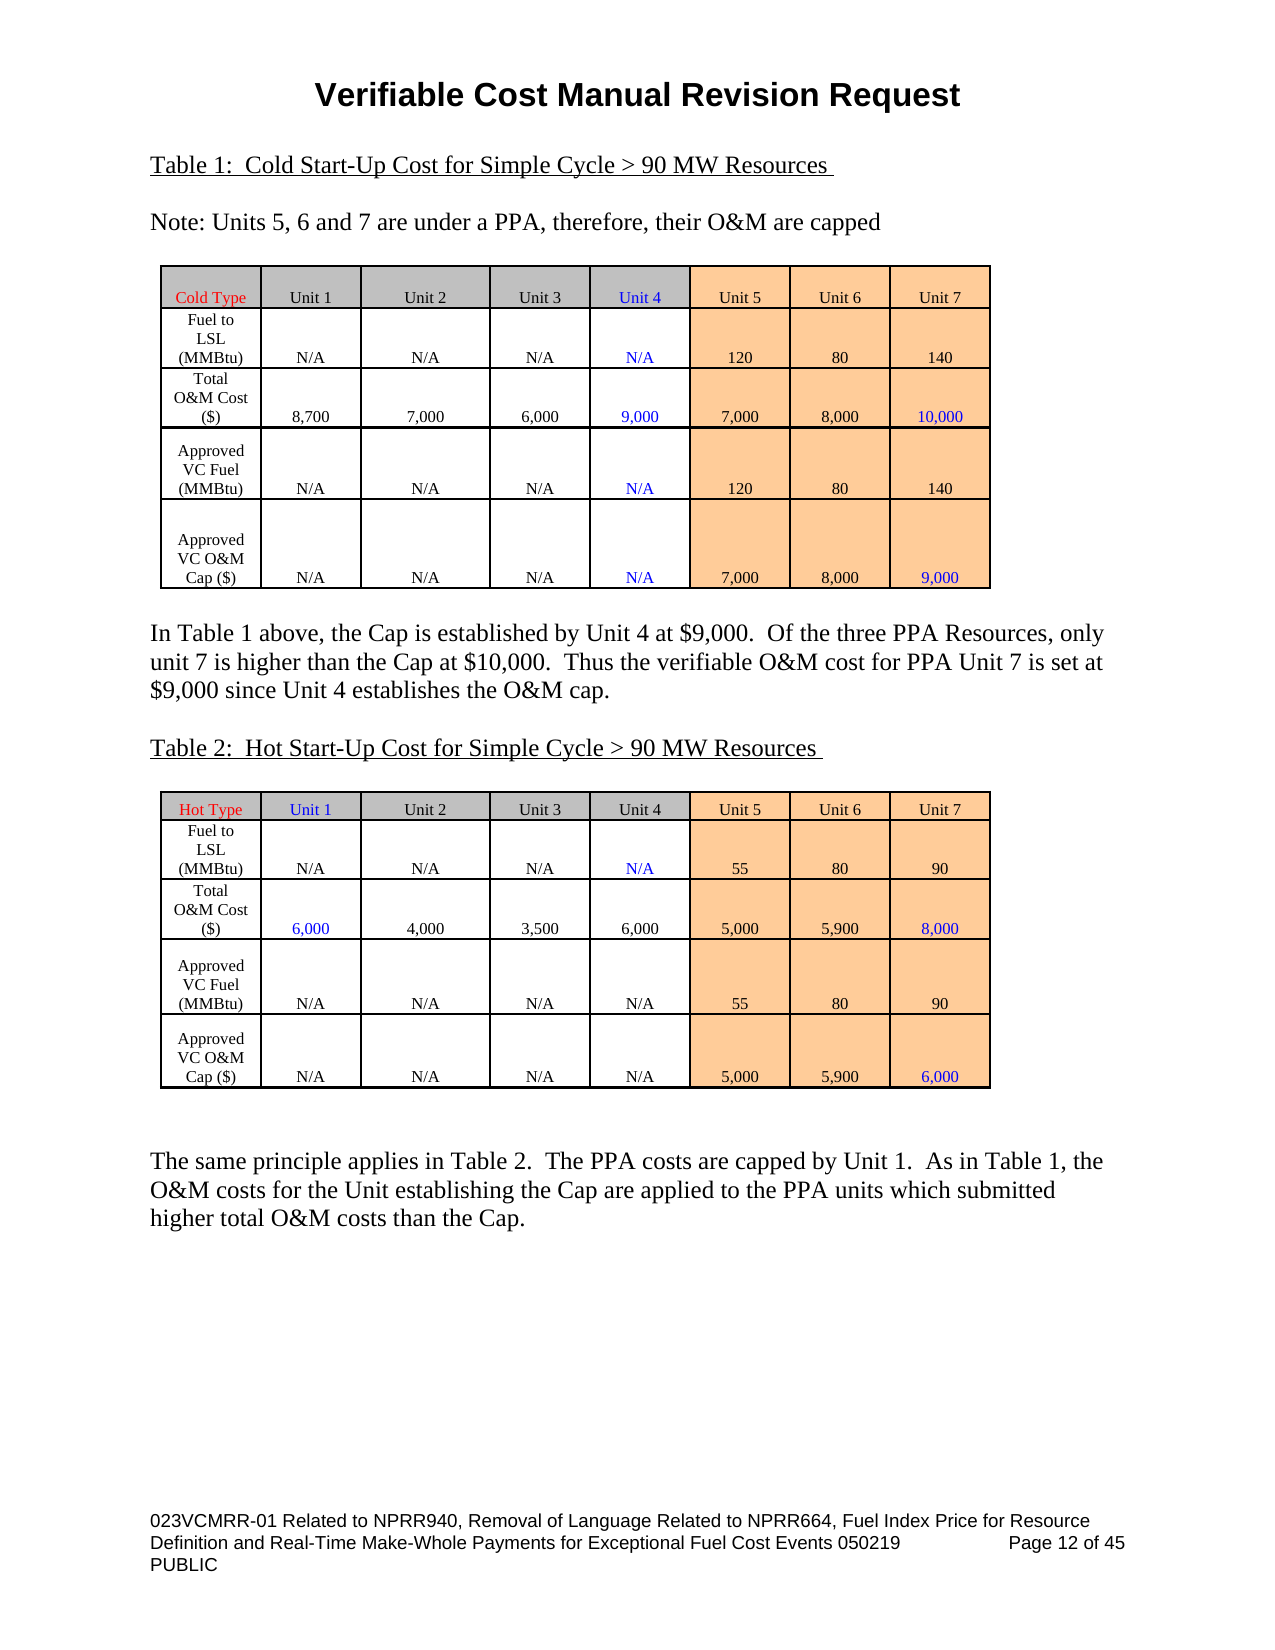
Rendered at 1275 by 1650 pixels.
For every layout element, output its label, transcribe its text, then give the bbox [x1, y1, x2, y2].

table_header Unit 5 [691, 793, 789, 819]
table_cell N/A [262, 309, 360, 367]
table_cell 10,000 [891, 369, 989, 426]
table_header Unit 6 [791, 267, 889, 307]
table_header Unit 7 [891, 267, 989, 307]
table_header Unit 3 [491, 267, 589, 307]
table_cell 5,000 [691, 1015, 789, 1086]
text In Table 1 above, the Cap is established by Unit 4 at $9,000. Of the three PPA Resources, only unit 7 is higher than the Cap at $10,000. Thus the verifiable O&M cost for PPA Unit 7 is set at $9,000 since Unit 4 establishes the O&M cap. [150, 618, 1125, 704]
table_cell N/A [591, 1015, 689, 1086]
table_cell 55 [691, 821, 789, 878]
table_header Unit 2 [362, 793, 489, 819]
table_cell 120 [691, 429, 789, 498]
table_cell N/A [362, 500, 489, 587]
table_cell 5,900 [791, 880, 889, 938]
table_cell N/A [362, 1015, 489, 1086]
table_header Cold Type [162, 267, 260, 307]
table_cell 6,000 [891, 1015, 989, 1086]
table_cell 80 [791, 821, 889, 878]
table_cell 5,000 [691, 880, 789, 938]
table_cell N/A [591, 429, 689, 498]
table_cell N/A [362, 429, 489, 498]
table_cell 9,000 [891, 500, 989, 587]
table_cell N/A [491, 1015, 589, 1086]
table_cell N/A [491, 940, 589, 1013]
table_cell Approved VC Fuel (MMBtu) [162, 940, 260, 1013]
table_cell 6,000 [262, 880, 360, 938]
table_cell 8,700 [262, 369, 360, 426]
table_cell Approved VC O&M Cap ($) [162, 1015, 260, 1086]
table_header Unit 4 [591, 267, 689, 307]
table_cell 5,900 [791, 1015, 889, 1086]
table_cell N/A [362, 940, 489, 1013]
text The same principle applies in Table 2. The PPA costs are capped by Unit 1. As in Table 1, the O&M costs for the Unit establishing the Cap are applied to the PPA units which submitted higher total O&M costs than the Cap. [150, 1146, 1125, 1232]
table_header Unit 1 [262, 267, 360, 307]
table_cell 7,000 [362, 369, 489, 426]
table_cell 120 [691, 309, 789, 367]
text Table 2: Hot Start-Up Cost for Simple Cycle > 90 MW Resources [150, 733, 1125, 762]
table_cell N/A [591, 821, 689, 878]
table_cell N/A [491, 309, 589, 367]
table_cell 7,000 [691, 369, 789, 426]
table_cell 8,000 [891, 880, 989, 938]
table_header Unit 7 [891, 793, 989, 819]
table_header Unit 3 [491, 793, 589, 819]
table_cell Fuel to LSL (MMBtu) [162, 309, 260, 367]
table_cell N/A [262, 821, 360, 878]
table_cell N/A [491, 429, 589, 498]
table_header Unit 5 [691, 267, 789, 307]
table_cell 6,000 [491, 369, 589, 426]
table_cell 9,000 [591, 369, 689, 426]
table_cell 4,000 [362, 880, 489, 938]
table_cell 80 [791, 940, 889, 1013]
table_cell N/A [491, 821, 589, 878]
table_cell Total O&M Cost ($) [162, 369, 260, 426]
table_cell N/A [591, 500, 689, 587]
table_cell N/A [262, 940, 360, 1013]
table_cell 6,000 [591, 880, 689, 938]
table_header Unit 1 [262, 793, 360, 819]
table_cell Approved VC Fuel (MMBtu) [162, 429, 260, 498]
table_cell Fuel to LSL (MMBtu) [162, 821, 260, 878]
table_cell Total O&M Cost ($) [162, 880, 260, 938]
table_cell N/A [491, 500, 589, 587]
table_cell Approved VC O&M Cap ($) [162, 500, 260, 587]
table_cell 90 [891, 821, 989, 878]
table_cell 80 [791, 429, 889, 498]
table_cell 8,000 [791, 369, 889, 426]
table_header Hot Type [162, 793, 260, 819]
table_cell 140 [891, 429, 989, 498]
table_cell N/A [362, 309, 489, 367]
table_header Unit 2 [362, 267, 489, 307]
table_header Unit 6 [791, 793, 889, 819]
table_cell 140 [891, 309, 989, 367]
table_cell 3,500 [491, 880, 589, 938]
table_cell 90 [891, 940, 989, 1013]
text Note: Units 5, 6 and 7 are under a PPA, therefore, their O&M are capped [150, 207, 1125, 236]
table_cell N/A [362, 821, 489, 878]
table_cell N/A [262, 1015, 360, 1086]
table_cell 55 [691, 940, 789, 1013]
table_cell N/A [591, 940, 689, 1013]
table_header Unit 4 [591, 793, 689, 819]
table_cell 7,000 [691, 500, 789, 587]
table_cell N/A [262, 500, 360, 587]
text Table 1: Cold Start-Up Cost for Simple Cycle > 90 MW Resources [150, 150, 1125, 179]
table_cell 80 [791, 309, 889, 367]
table_cell N/A [591, 309, 689, 367]
table_cell N/A [262, 429, 360, 498]
table_cell 8,000 [791, 500, 889, 587]
